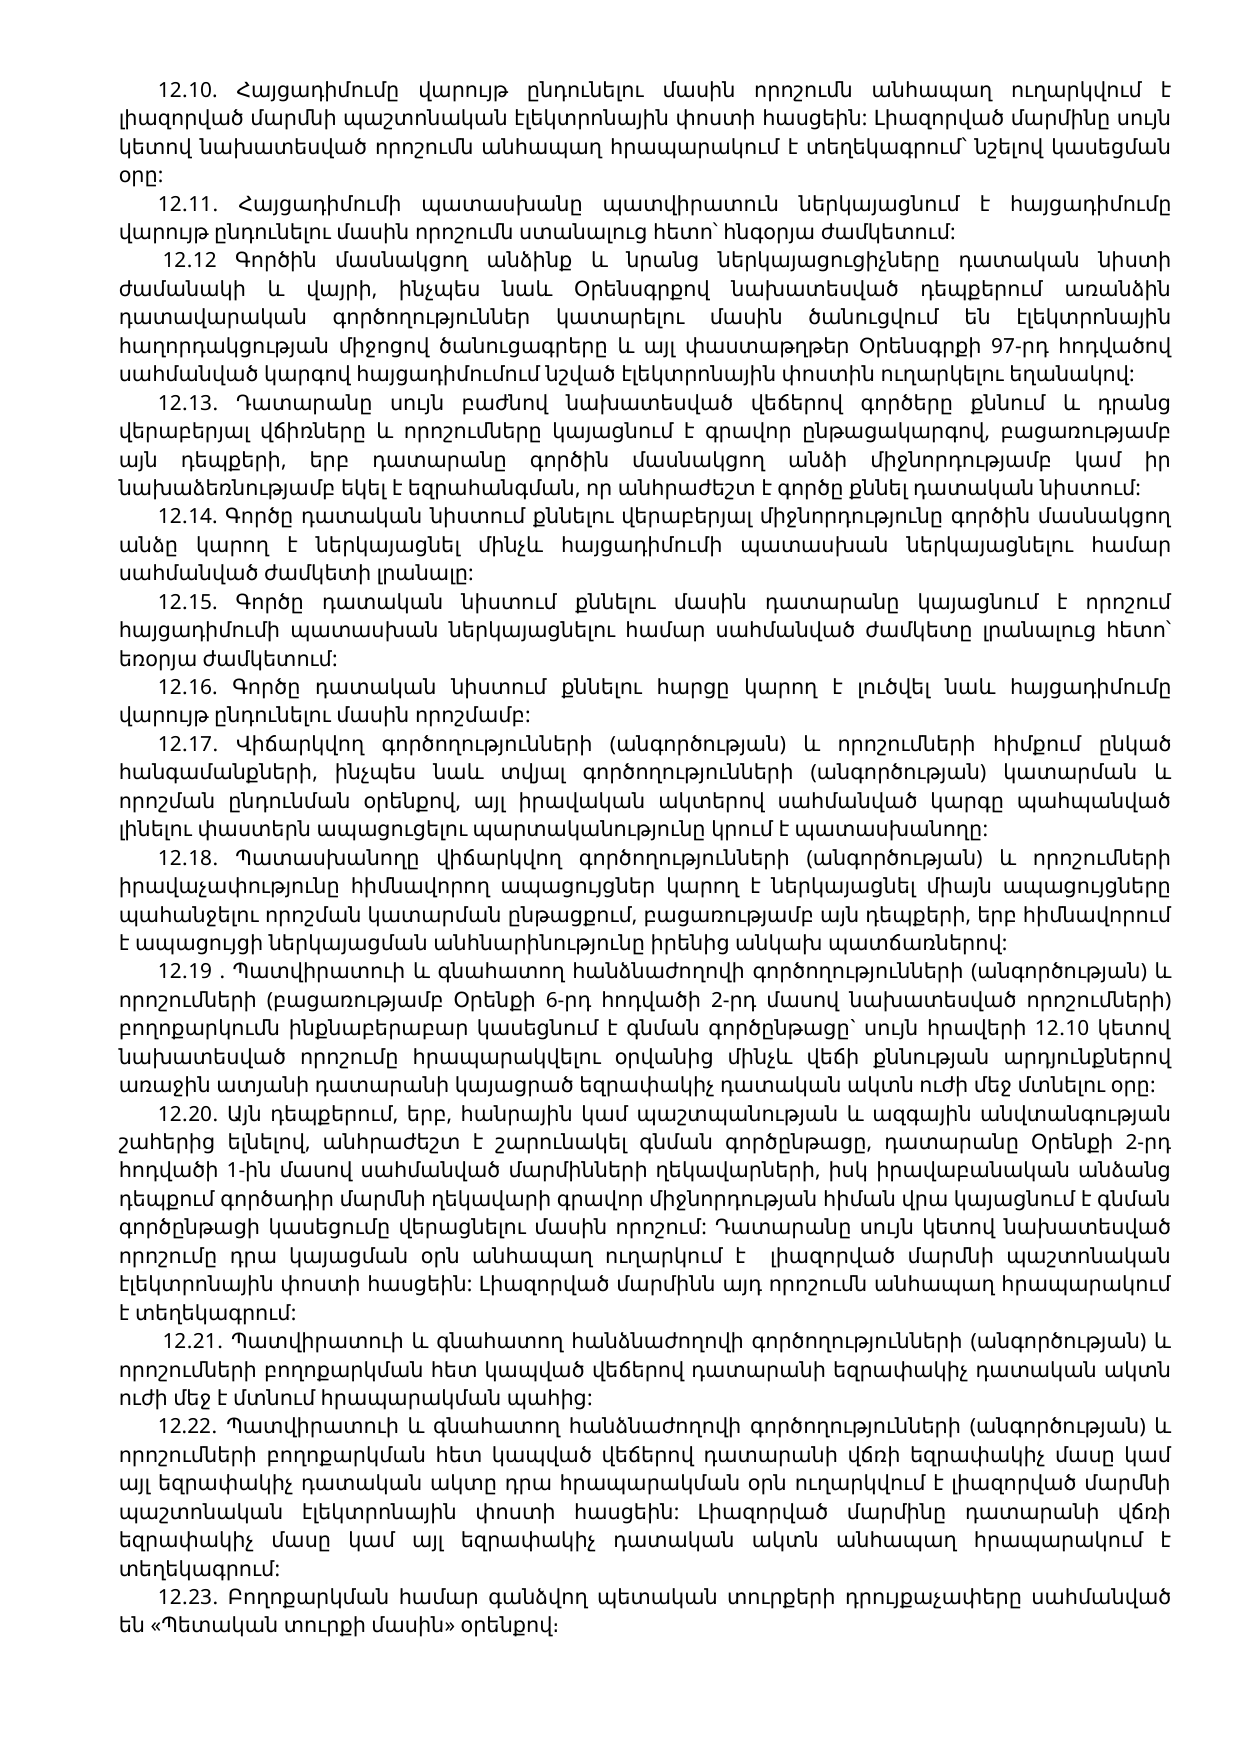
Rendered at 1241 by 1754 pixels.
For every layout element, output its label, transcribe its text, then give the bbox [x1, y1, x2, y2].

text 12.11. Հայցադիմումի պատասխանը պատվիրատուն ներկայացնում է հայցադիմումը վարույթ ընդունելու մասին որոշումն ստանալուց հետո՝ հնգօրյա ժամկետում: [118, 189, 1171, 246]
text 12.19 . Պատվիրատուի և գնահատող հանձնաժողովի գործողությունների (անգործության) և որոշումների (բացառությամբ Օրենքի 6-րդ հոդվածի 2-րդ մասով նախատեսված որոշումների) բողոքարկումն ինքնաբերաբար կասեցնում է գնման գործընթացը` սույն հրավերի 12.10 կետով նախատեսված որոշումը հրապարակվելու օրվանից մինչև վեճի քննության արդյունքներով առաջին ատյանի դատարանի կայացրած եզրափակիչ դատական ակտն ուժի մեջ մտնելու օրը: [118, 957, 1171, 1099]
text 12.16. Գործը դատական նիստում քննելու հարցը կարող է լուծվել նաև հայցադիմումը վարույթ ընդունելու մասին որոշմամբ: [118, 672, 1171, 729]
text 12.12 Գործին մասնակցող անձինք և նրանց ներկայացուցիչները դատական նիստի ժամանակի և վայրի, ինչպես նաև Օրենսգրքով նախատեսված դեպքերում առանձին դատավարական գործողություններ կատարելու մասին ծանուցվում են էլեկտրոնային հաղորդակցության միջոցով ծանուցագրերը և այլ փաստաթղթեր Օրենսգրքի 97-րդ հոդվածով սահմանված կարգով հայցադիմումում նշված էլեկտրոնային փոստին ուղարկելու եղանակով: [118, 246, 1171, 388]
text 12.21. Պատվիրատուի և գնահատող հանձնաժողովի գործողությունների (անգործության) և որոշումների բողոքարկման հետ կապված վեճերով դատարանի եզրափակիչ դատական ակտն ուժի մեջ է մտնում հրապարակման պահից: [118, 1326, 1171, 1412]
text 12.23. Բողոքարկման համար գանձվող պետական տուրքերի դրույքաչափերը սահմանված են «Պետական տուրքի մասին» օրենքով։ [118, 1582, 1171, 1639]
text 12.13. Դատարանը սույն բաժնով նախատեսված վեճերով գործերը քննում և դրանց վերաբերյալ վճիռները և որոշումները կայացնում է գրավոր ընթացակարգով, բացառությամբ այն դեպքերի, երբ դատարանը գործին մասնակցող անձի միջնորդությամբ կամ իր նախաձեռնությամբ եկել է եզրահանգման, որ անհրաժեշտ է գործը քննել դատական նիստում: [118, 388, 1171, 502]
text 12.18. Պատասխանողը վիճարկվող գործողությունների (անգործության) և որոշումների իրավաչափությունը հիմնավորող ապացույցներ կարող է ներկայացնել միայն ապացույցները պահանջելու որոշման կատարման ընթացքում, բացառությամբ այն դեպքերի, երբ հիմնավորում է ապացույցի ներկայացման անհնարինությունը իրենից անկախ պատճառներով: [118, 843, 1171, 957]
text 12.17. Վիճարկվող գործողությունների (անգործության) և որոշումների հիմքում ընկած հանգամանքների, ինչպես նաև տվյալ գործողությունների (անգործության) կատարման և որոշման ընդունման օրենքով, այլ իրավական ակտերով սահմանված կարգը պահպանված լինելու փաստերն ապացուցելու պարտականությունը կրում է պատասխանողը: [118, 729, 1171, 843]
text 12.14. Գործը դատական նիստում քննելու վերաբերյալ միջնորդությունը գործին մասնակցող անձը կարող է ներկայացնել մինչև հայցադիմումի պատասխան ներկայացնելու համար սահմանված ժամկետի լրանալը: [118, 502, 1171, 587]
text 12.22. Պատվիրատուի և գնահատող հանձնաժողովի գործողությունների (անգործության) և որոշումների բողոքարկման հետ կապված վեճերով դատարանի վճռի եզրափակիչ մասը կամ այլ եզրափակիչ դատական ակտը դրա հրապարակման օրն ուղարկվում է լիազորված մարմնի պաշտոնական էլեկտրոնային փոստի հասցեին: Լիազորված մարմինը դատարանի վճռի եզրափակիչ մասը կամ այլ եզրափակիչ դատական ակտն անհապաղ հրապարակում է տեղեկագրում: [118, 1412, 1171, 1582]
text 12.10. Հայցադիմումը վարույթ ընդունելու մասին որոշումն անհապաղ ուղարկվում է լիազորված մարմնի պաշտոնական էլեկտրոնային փոստի հասցեին: Լիազորված մարմինը սույն կետով նախատեսված որոշումն անհապաղ հրապարակում է տեղեկագրում՝ նշելով կասեցման օրը: [118, 75, 1171, 189]
text 12.15. Գործը դատական նիստում քննելու մասին դատարանը կայացնում է որոշում հայցադիմումի պատասխան ներկայացնելու համար սահմանված ժամկետը լրանալուց հետո՝ եռօրյա ժամկետում: [118, 587, 1171, 672]
text 12.20. Այն դեպքերում, երբ, հանրային կամ պաշտպանության և ազգային անվտանգության շահերից ելնելով, անհրաժեշտ է շարունակել գնման գործընթացը, դատարանը Օրենքի 2-րդ հոդվածի 1-ին մասով սահմանված մարմինների ղեկավարների, իսկ իրավաբանական անձանց դեպքում գործադիր մարմնի ղեկավարի գրավոր միջնորդության հիման վրա կայացնում է գնման գործընթացի կասեցումը վերացնելու մասին որոշում: Դատարանը սույն կետով նախատեսված որոշումը դրա կայացման օրն անհապաղ ուղարկում է լիազորված մարմնի պաշտոնական էլեկտրոնային փոստի հասցեին: Լիազորված մարմինն այդ որոշումն անհապաղ հրապարակում է տեղեկագրում: [118, 1099, 1171, 1326]
